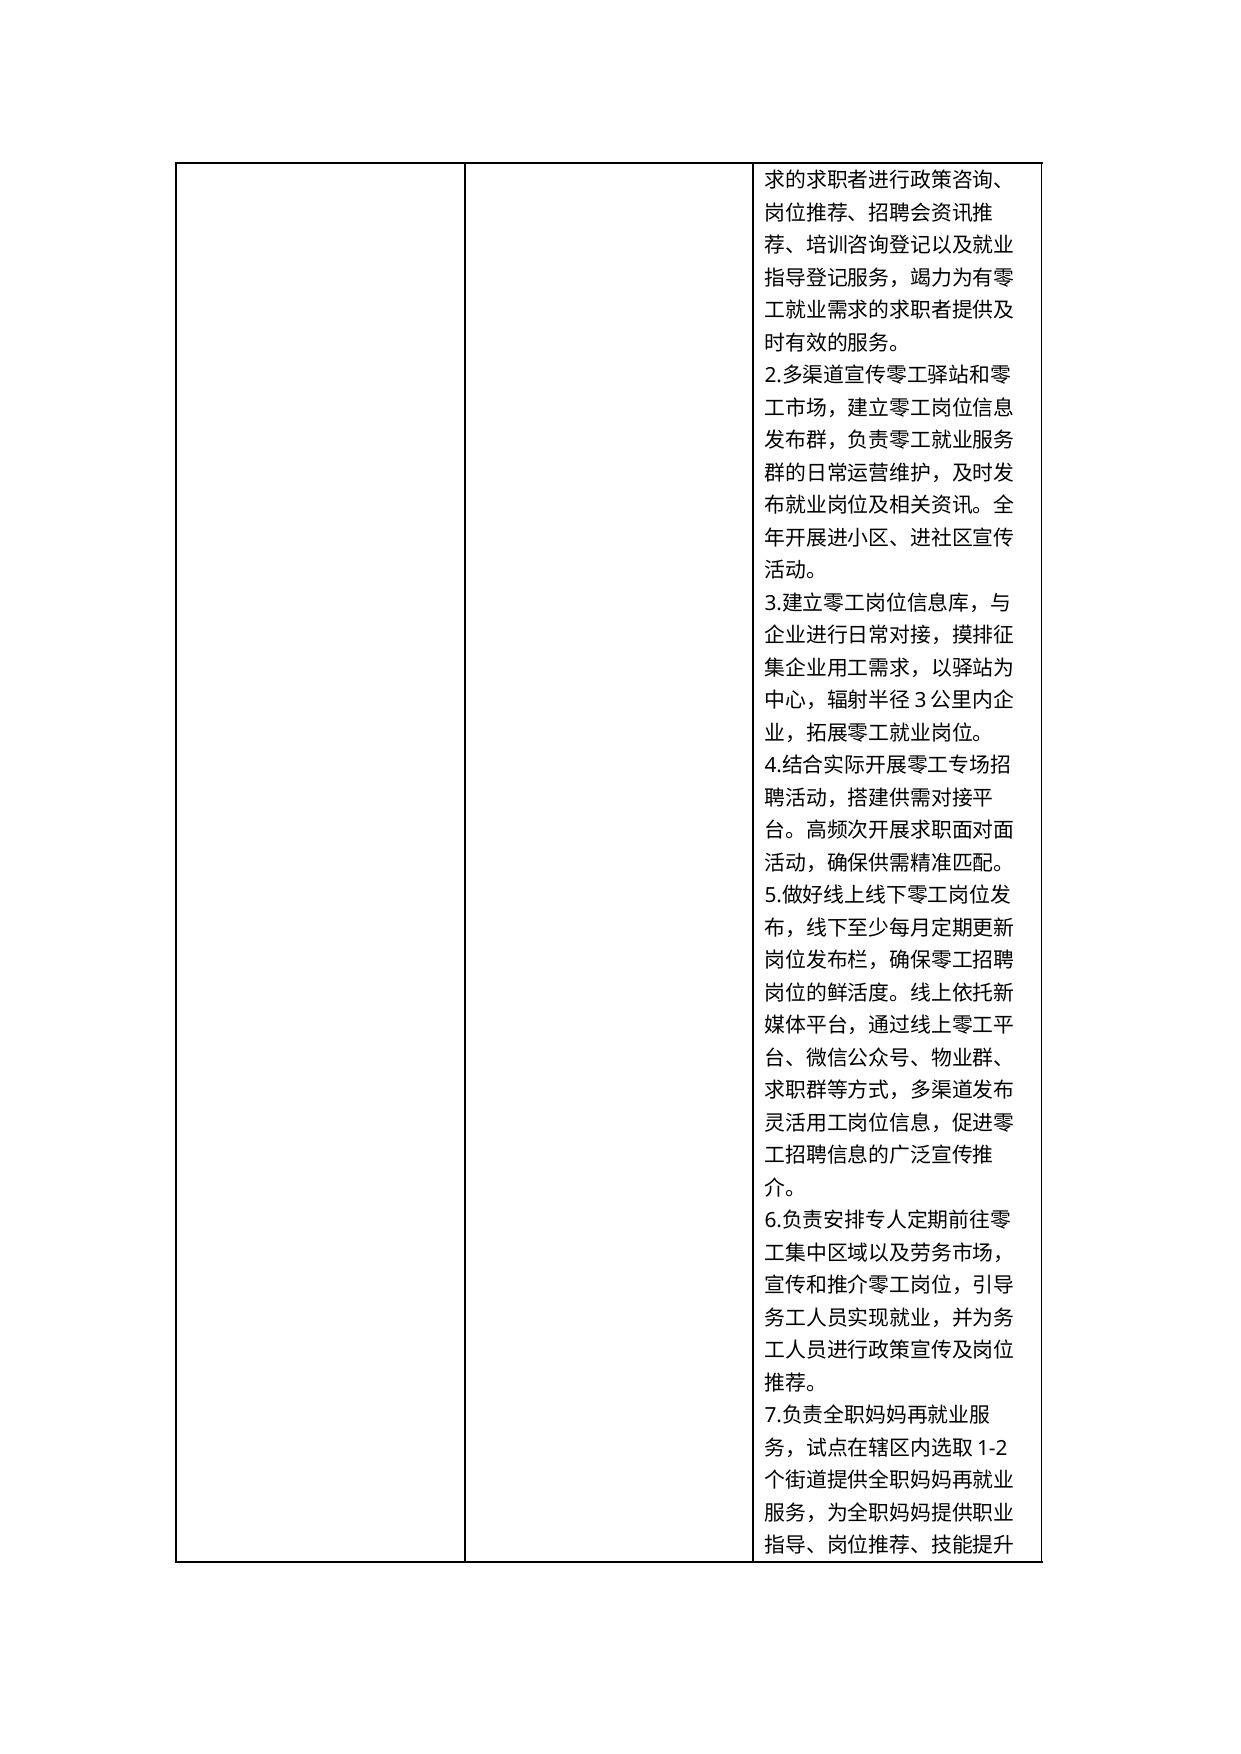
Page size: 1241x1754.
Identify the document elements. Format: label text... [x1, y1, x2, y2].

table_cell [466, 164, 752, 1561]
table_cell 1 [177, 164, 464, 1561]
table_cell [754, 164, 1041, 1561]
